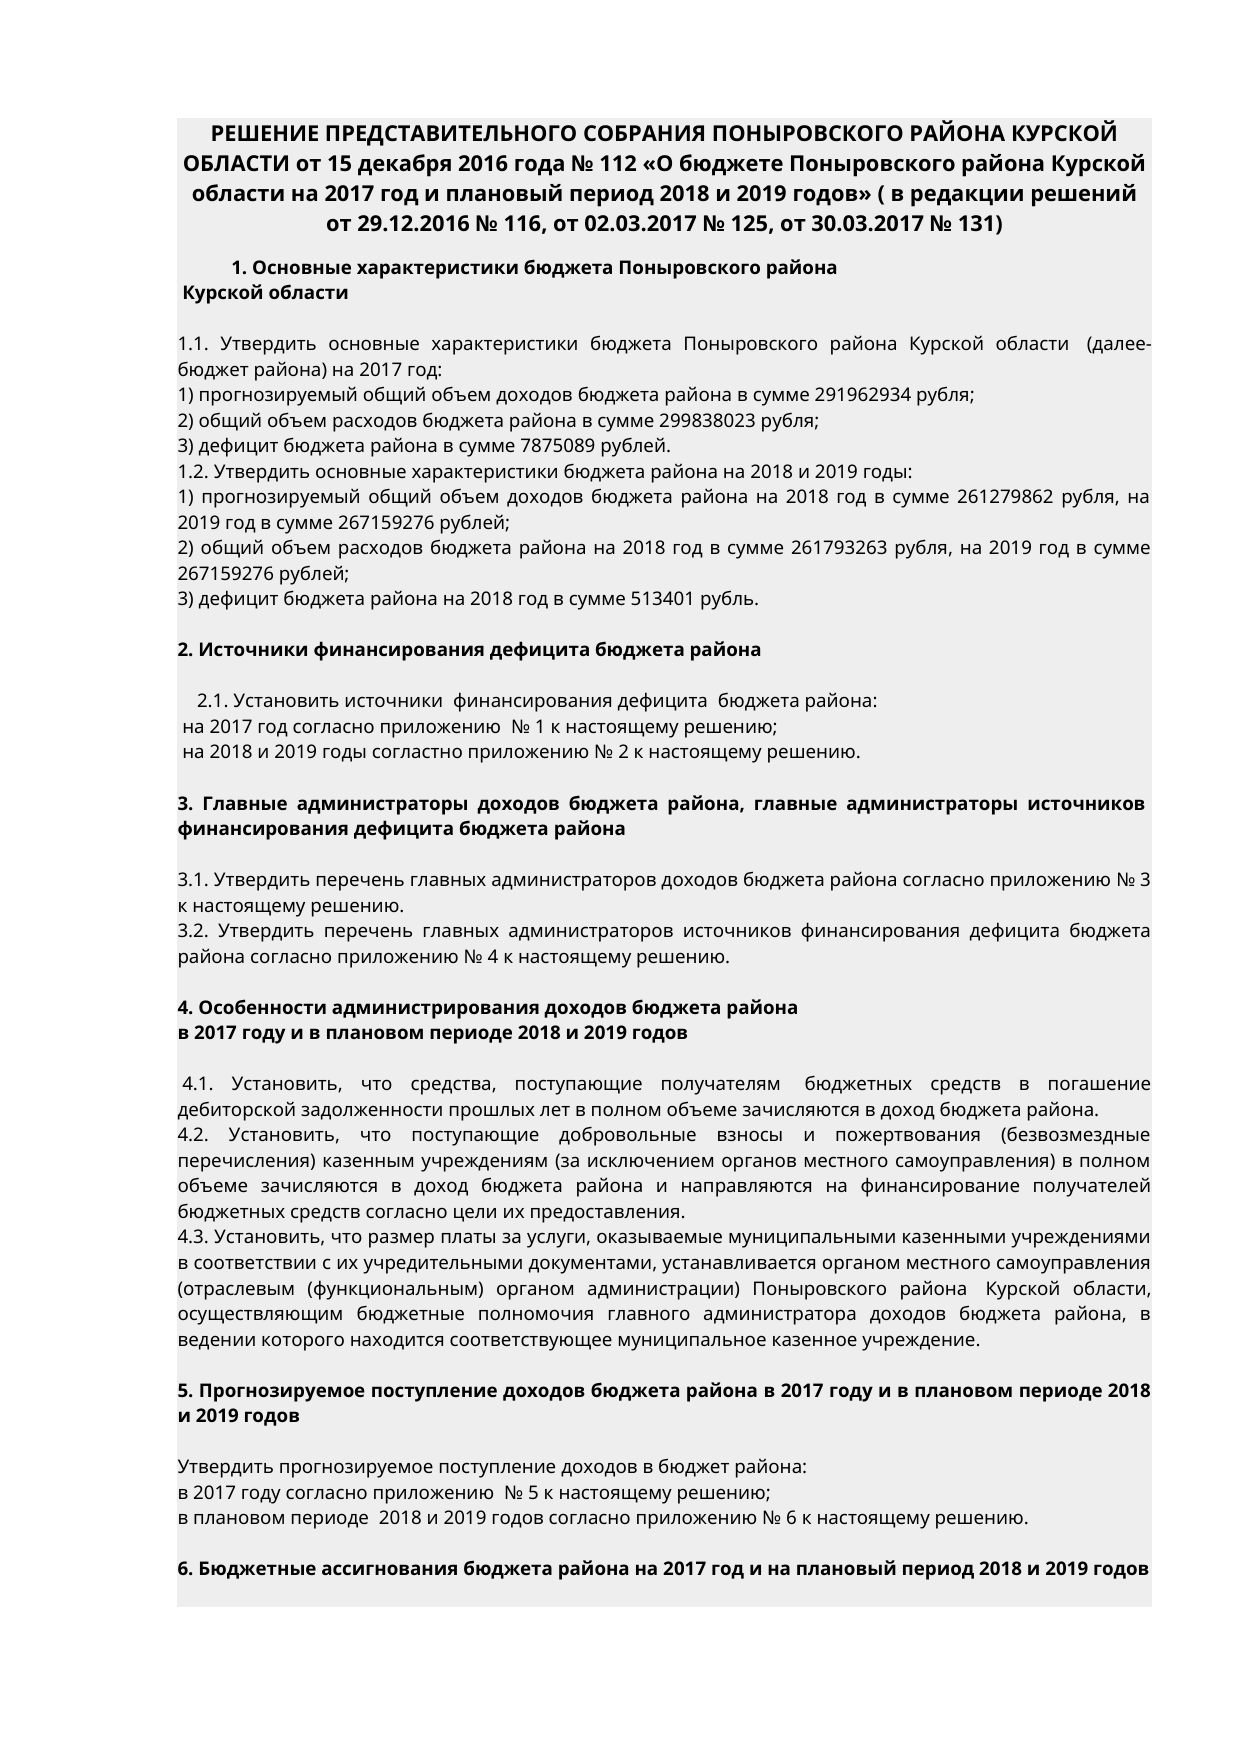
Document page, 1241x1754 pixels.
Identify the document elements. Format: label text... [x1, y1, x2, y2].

text 2. Источники финансирования дефицита бюджета района [177, 637, 1152, 662]
text 3. Главные администраторы доходов бюджета района, главные администраторы источников финансирования дефицита бюджета района [177, 790, 1152, 841]
text в 2017 году и в плановом периоде 2018 и 2019 годов [177, 1019, 1152, 1045]
text 4.3. Установить, что размер платы за услуги, оказываемые муниципальными казенными учреждениями в соответствии с их учредительными документами, устанавливается органом местного самоуправления (отраслевым (функциональным) органом администрации) Поныровского района Курской области, осуществляющим бюджетные полномочия главного администратора доходов бюджета района, в ведении которого находится соответствующее муниципальное казенное учреждение. [177, 1224, 1152, 1351]
text Утвердить прогнозируемое поступление доходов в бюджет района: [177, 1453, 1152, 1479]
text в 2017 году согласно приложению № 5 к настоящему решению; [177, 1479, 1152, 1504]
text 3.1. Утвердить перечень главных администраторов доходов бюджета района согласно приложению № 3 к настоящему решению. [177, 866, 1152, 917]
text 2.1. Установить источники финансирования дефицита бюджета района: [177, 688, 1152, 713]
text 3) дефицит бюджета района на 2018 год в сумме 513401 рубль. [177, 586, 1152, 611]
text 5. Прогнозируемое поступление доходов бюджета района в 2017 году и в плановом периоде 2018 и 2019 годов [177, 1377, 1152, 1428]
text 1) прогнозируемый общий объем доходов бюджета района на 2018 год в сумме 261279862 рубля, на 2019 год в сумме 267159276 рублей; [177, 484, 1152, 535]
text 1. Основные характеристики бюджета Поныровского района [177, 254, 1152, 279]
text 2) общий объем расходов бюджета района в сумме 299838023 рубля; [177, 407, 1152, 433]
text 1) прогнозируемый общий объем доходов бюджета района в сумме 291962934 рубля; [177, 382, 1152, 407]
text в плановом периоде 2018 и 2019 годов согласно приложению № 6 к настоящему решению. [177, 1504, 1152, 1530]
text на 2017 год согласно приложению № 1 к настоящему решению; [177, 713, 1152, 739]
text 3.2. Утвердить перечень главных администраторов источников финансирования дефицита бюджета района согласно приложению № 4 к настоящему решению. [177, 917, 1152, 968]
text 4. Особенности администрирования доходов бюджета района [177, 994, 1152, 1019]
text Курской области [177, 279, 1152, 305]
text на 2018 и 2019 годы согластно приложению № 2 к настоящему решению. [177, 739, 1152, 764]
text 1.2. Утвердить основные характеристики бюджета района на 2018 и 2019 годы: [177, 458, 1152, 484]
text РЕШЕНИЕ ПРЕДСТАВИТЕЛЬНОГО СОБРАНИЯ ПОНЫРОВСКОГО РАЙОНА КУРСКОЙ ОБЛАСТИ от 15 декабря 2016 года № 112 «О бюджете Поныровского района Курской области на 2017 год и плановый период 2018 и 2019 годов» ( в редакции решений от 29.12.2016 № 116, от 02.03.2017 № 125, от 30.03.2017 № 131) [177, 118, 1152, 237]
text 6. Бюджетные ассигнования бюджета района на 2017 год и на плановый период 2018 и 2019 годов [177, 1556, 1152, 1581]
text 4.2. Установить, что поступающие добровольные взносы и пожертвования (безвозмездные перечисления) казенным учреждениям (за исключением органов местного самоуправления) в полном объеме зачисляются в доход бюджета района и направляются на финансирование получателей бюджетных средств согласно цели их предоставления. [177, 1122, 1152, 1224]
text 1.1. Утвердить основные характеристики бюджета Поныровского района Курской области (далее-бюджет района) на 2017 год: [177, 331, 1152, 382]
text 2) общий объем расходов бюджета района на 2018 год в сумме 261793263 рубля, на 2019 год в сумме 267159276 рублей; [177, 535, 1152, 586]
text 3) дефицит бюджета района в сумме 7875089 рублей. [177, 433, 1152, 458]
text 4.1. Установить, что средства, поступающие получателям бюджетных средств в погашение дебиторской задолженности прошлых лет в полном объеме зачисляются в доход бюджета района. [177, 1071, 1152, 1122]
